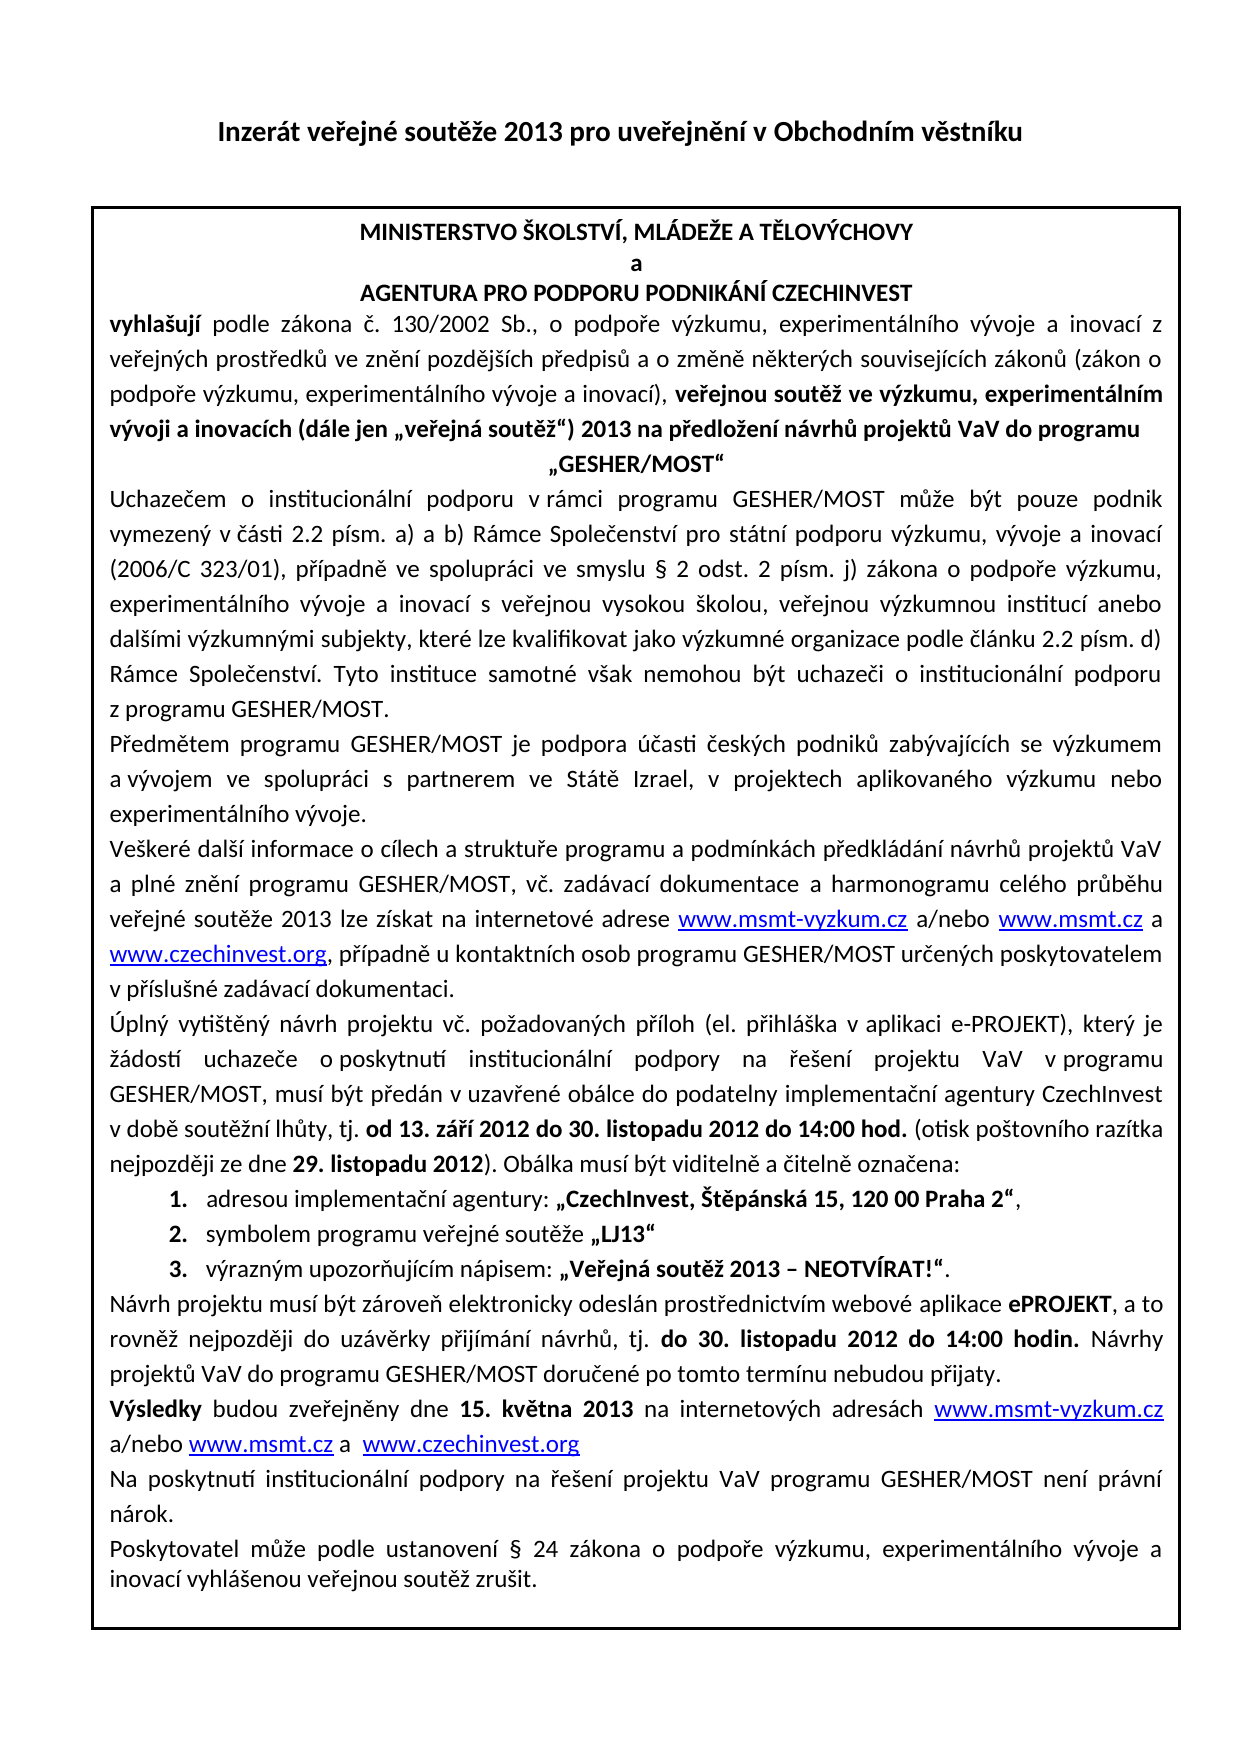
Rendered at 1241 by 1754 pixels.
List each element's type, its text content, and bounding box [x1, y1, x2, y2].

subtitle Inzerát veřejné soutěže 2013 pro uveřejnění v Obchodním věstníku [148, 113, 1092, 148]
